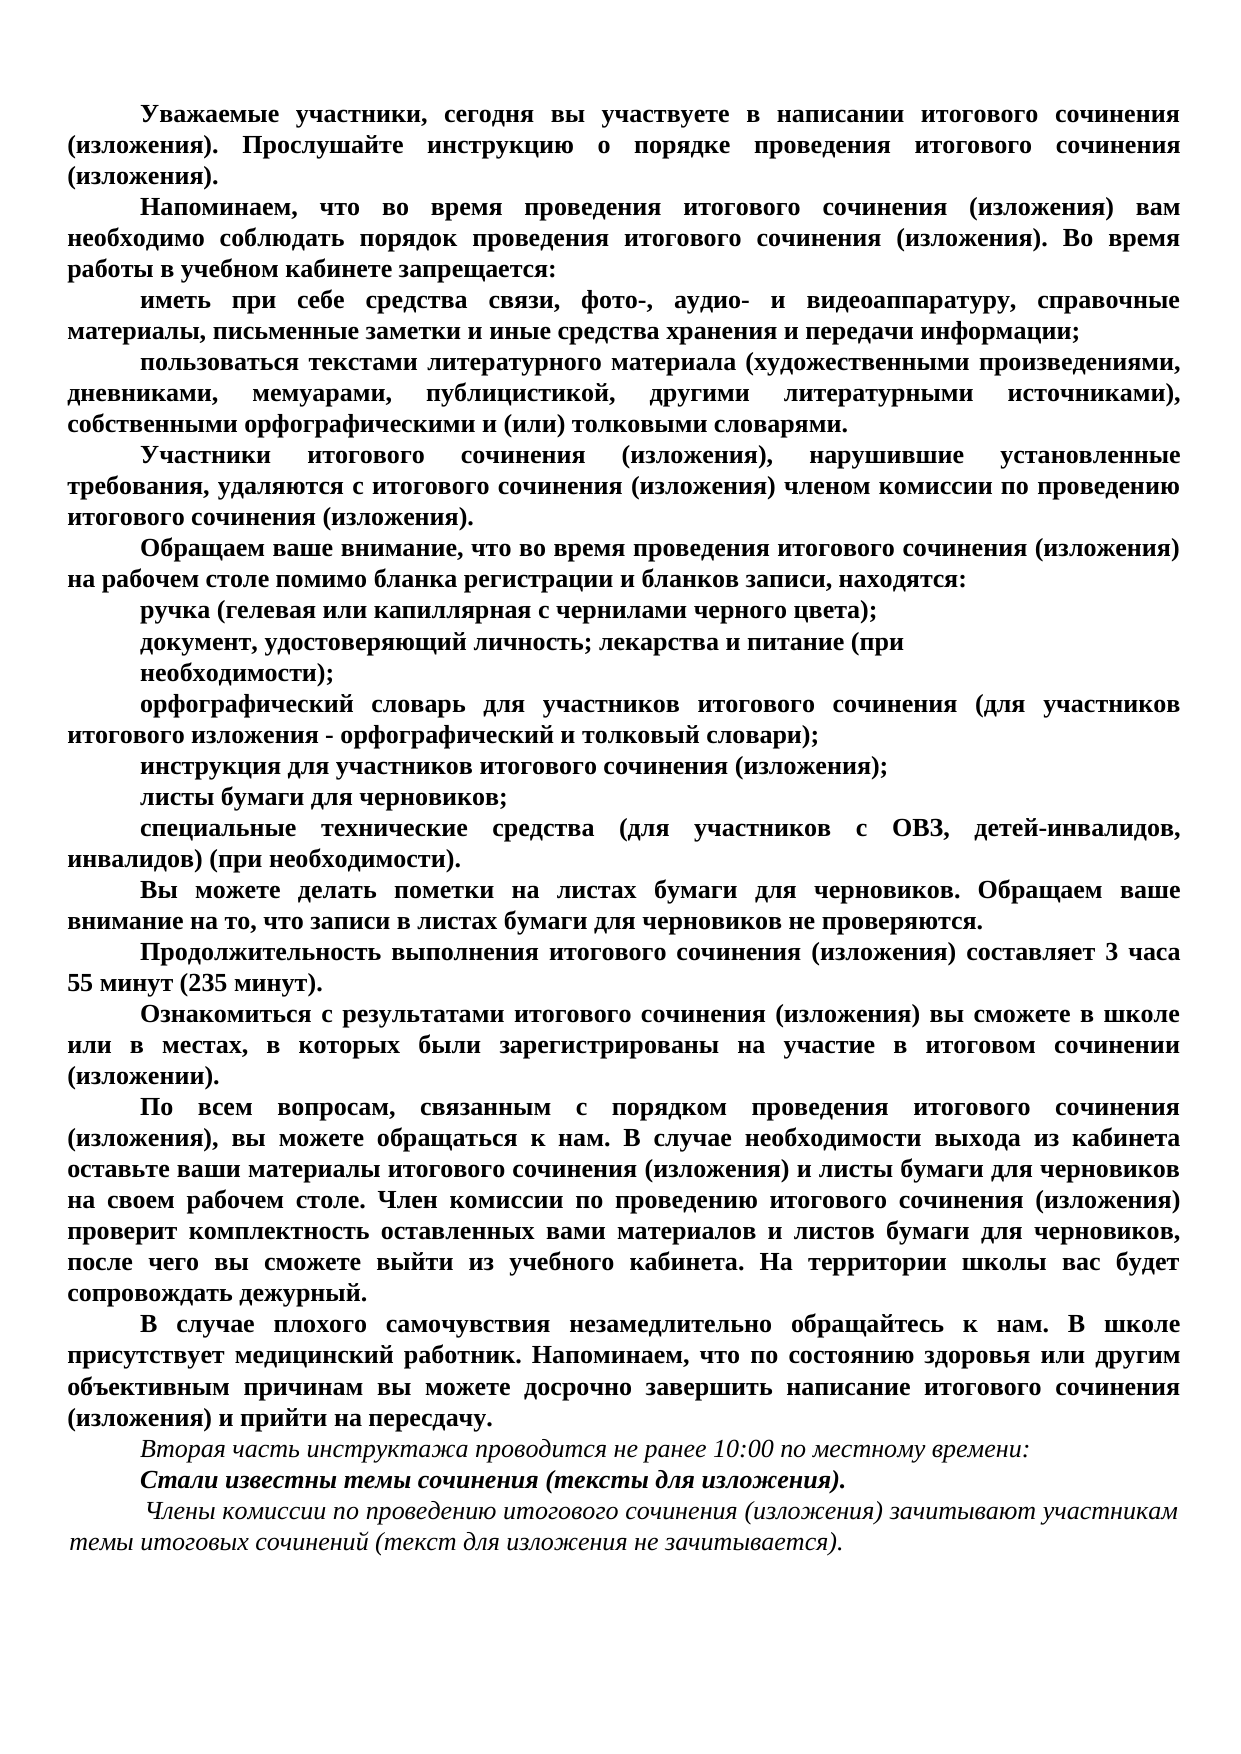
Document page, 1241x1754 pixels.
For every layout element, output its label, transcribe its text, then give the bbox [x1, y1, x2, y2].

text Уважаемые участники, сегодня вы участвуете в написании итогового сочинения (изложения). Прослушайте инструкцию о порядке проведения итогового сочинения (изложения). [67, 97, 1181, 191]
text специальные технические средства (для участников с ОВЗ, детей-инвалидов, инвалидов) (при необходимости). [67, 811, 1181, 873]
text иметь при себе средства связи, фото-, аудио- и видеоаппаратуру, справочные материалы, письменные заметки и иные средства хранения и передачи информации; [67, 284, 1181, 346]
text Продолжительность выполнения итогового сочинения (изложения) составляет 3 часа 55 минут (235 минут). [67, 936, 1181, 998]
text По всем вопросам, связанным с порядком проведения итогового сочинения (изложения), вы можете обращаться к нам. В случае необходимости выхода из кабинета оставьте ваши материалы итогового сочинения (изложения) и листы бумаги для черновиков на своем рабочем столе. Член комиссии по проведению итогового сочинения (изложения) проверит комплектность оставленных вами материалов и листов бумаги для черновиков, после чего вы сможете выйти из учебного кабинета. На территории школы вас будет сопровождать дежурный. [67, 1091, 1181, 1308]
text орфографический словарь для участников итогового сочинения (для участников итогового изложения - орфографический и толковый словари); [67, 687, 1181, 749]
text Члены комиссии по проведению итогового сочинения (изложения) зачитывают участникам темы итоговых сочинений (текст для изложения не зачитывается). [69, 1494, 1181, 1556]
text Вы можете делать пометки на листах бумаги для черновиков. Обращаем ваше внимание на то, что записи в листах бумаги для черновиков не проверяются. [67, 873, 1181, 936]
text Ознакомиться с результатами итогового сочинения (изложения) вы сможете в школе или в местах, в которых были зарегистрированы на участие в итоговом сочинении (изложении). [67, 998, 1181, 1091]
text Напоминаем, что во время проведения итогового сочинения (изложения) вам необходимо соблюдать порядок проведения итогового сочинения (изложения). Во время работы в учебном кабинете запрещается: [67, 191, 1181, 284]
text ручка (гелевая или капиллярная с чернилами черного цвета); документ, удостоверяющий личность; лекарства и питание (при необходимости); [140, 594, 937, 687]
text В случае плохого самочувствия незамедлительно обращайтесь к нам. В школе присутствует медицинский работник. Напоминаем, что по состоянию здоровья или другим объективным причинам вы можете досрочно завершить написание итогового сочинения (изложения) и прийти на пересдачу. [67, 1308, 1181, 1432]
text Обращаем ваше внимание, что во время проведения итогового сочинения (изложения) на рабочем столе помимо бланка регистрации и бланков записи, находятся: [67, 532, 1181, 594]
text инструкция для участников итогового сочинения (изложения); листы бумаги для черновиков; [140, 749, 937, 811]
text Вторая часть инструктажа проводится не ранее 10:00 по местному времени: Стали известны темы сочинения (тексты для изложения). [140, 1432, 1098, 1494]
text пользоваться текстами литературного материала (художественными произведениями, дневниками, мемуарами, публицистикой, другими литературными источниками), собственными орфографическими и (или) толковыми словарями. [67, 346, 1181, 439]
text Участники итогового сочинения (изложения), нарушившие установленные требования, удаляются с итогового сочинения (изложения) членом комиссии по проведению итогового сочинения (изложения). [67, 439, 1181, 532]
